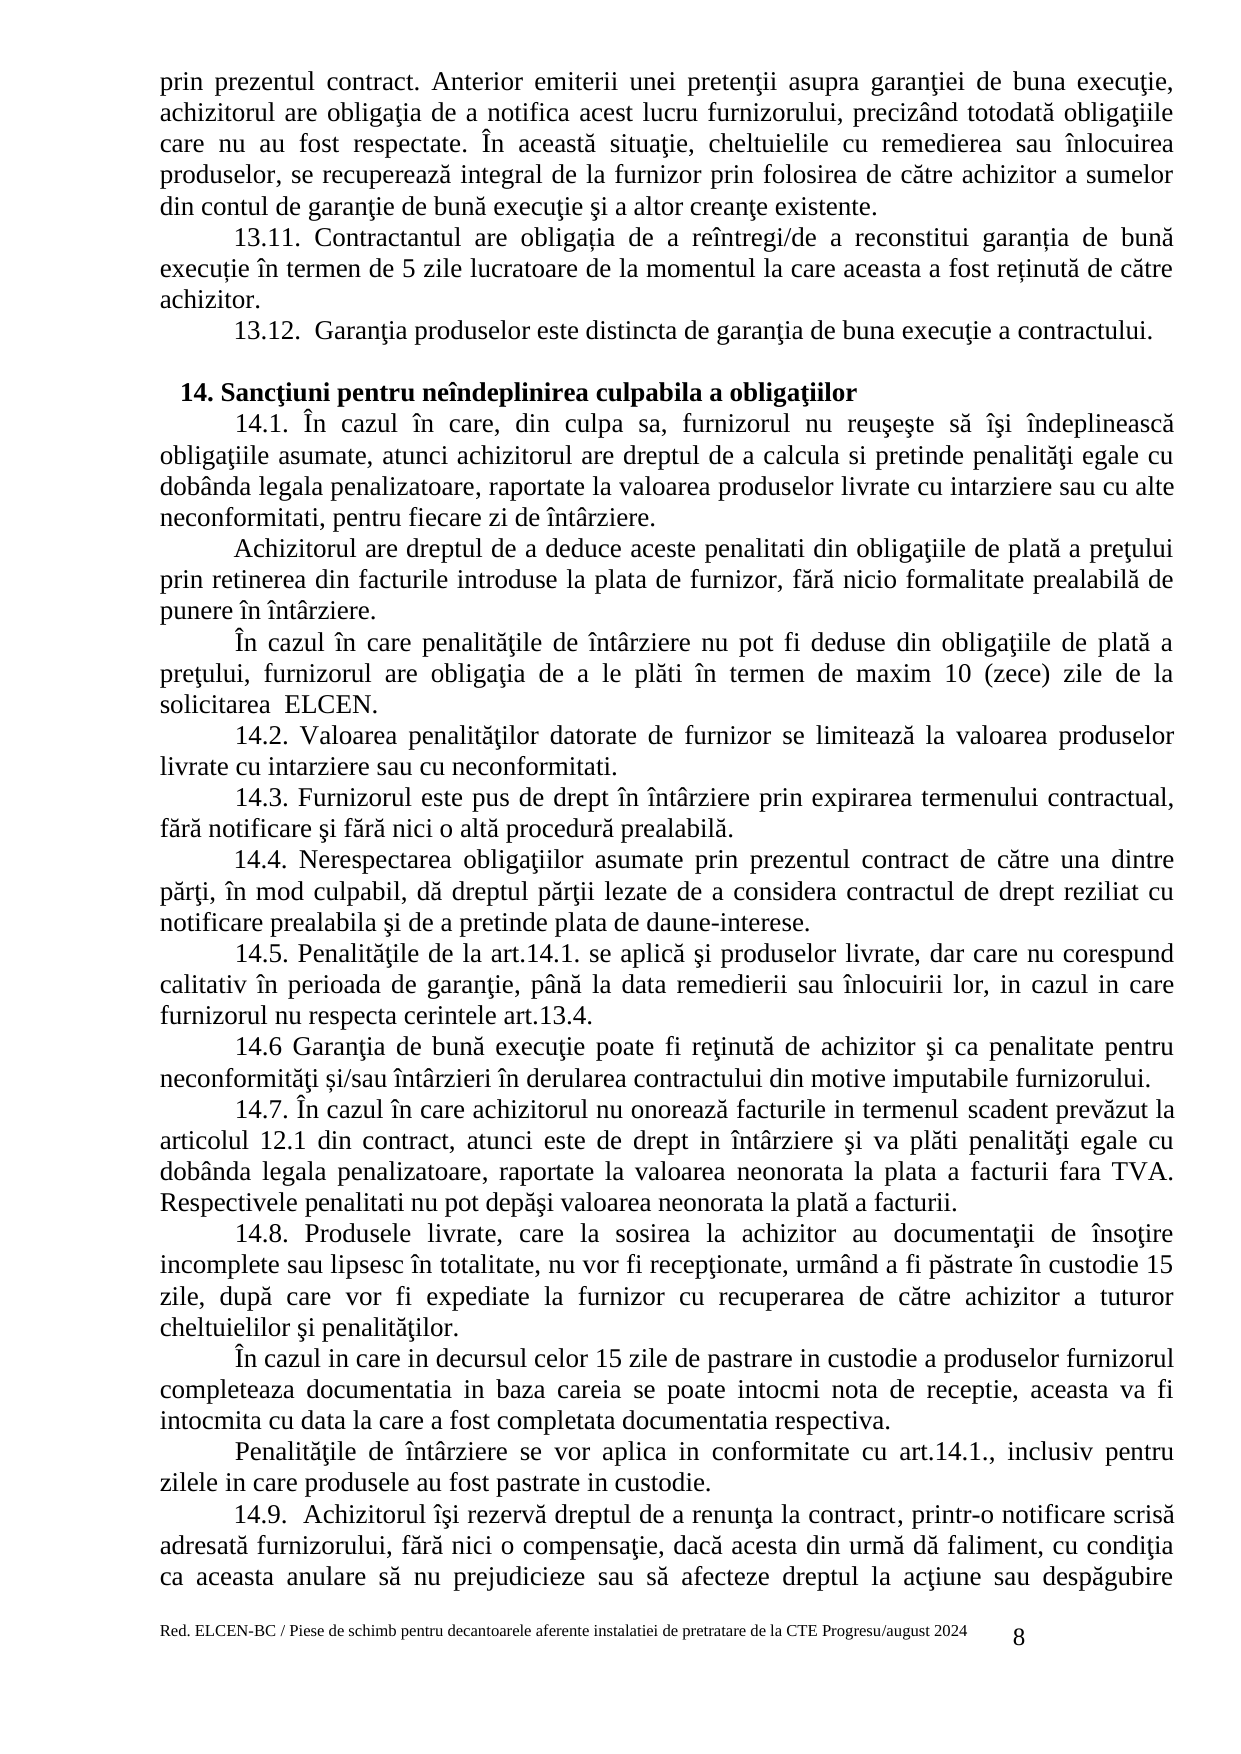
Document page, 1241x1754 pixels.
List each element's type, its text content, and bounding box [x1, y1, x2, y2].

text 14.1. În cazul în care, din culpa sa, furnizorul nu reuşeşte să îşi îndeplinească obligaţiile asumate, atunci achizitorul are dreptul de a calcula si pretinde penalităţi egale cu dobânda legala penalizatoare, raportate la valoarea produselor livrate cu intarziere sau cu alte neconformitati, pentru fiecare zi de întârziere. [159, 408, 1175, 532]
text 14.2. Valoarea penalităţilor datorate de furnizor se limitează la valoarea produselor livrate cu intarziere sau cu neconformitati. [159, 719, 1175, 781]
text 14.6 Garanţia de bună execuţie poate fi reţinută de achizitor şi ca penalitate pentru neconformităţi și/sau întârzieri în derularea contractului din motive imputabile furnizorului. [159, 1031, 1175, 1093]
text Achizitorul are dreptul de a deduce aceste penalitati din obligaţiile de plată a preţului prin retinerea din facturile introduse la plata de furnizor, fără nicio formalitate prealabilă de punere în întârziere. [159, 532, 1175, 626]
text 14.4. Nerespectarea obligaţiilor asumate prin prezentul contract de către una dintre părţi, în mod culpabil, dă dreptul părţii lezate de a considera contractul de drept reziliat cu notificare prealabila şi de a pretinde plata de daune-interese. [159, 844, 1175, 937]
text 14.3. Furnizorul este pus de drept în întârziere prin expirarea termenului contractual, fără notificare şi fără nici o altă procedură prealabilă. [159, 781, 1175, 844]
text În cazul in care in decursul celor 15 zile de pastrare in custodie a produselor furnizorul completeaza documentatia in baza careia se poate intocmi nota de receptie, aceasta va fi intocmita cu data la care a fost completata documentatia respectiva. [159, 1342, 1175, 1435]
list 13.11. Contractantul are obligația de a reîntregi/de a reconstitui garanția de bună execuție în termen de 5 zile lucratoare de la momentul la care aceasta a fost reținută de către achizitor. [159, 221, 1175, 314]
text 14.5. Penalităţile de la art.14.1. se aplică şi produselor livrate, dar care nu corespund calitativ în perioada de garanţie, până la data remedierii sau înlocuirii lor, in cazul in care furnizorul nu respecta cerintele art.13.4. [159, 937, 1175, 1031]
text Penalităţile de întârziere se vor aplica in conformitate cu art.14.1., inclusiv pentru zilele in care produsele au fost pastrate in custodie. [159, 1435, 1175, 1498]
text În cazul în care penalităţile de întârziere nu pot fi deduse din obligaţiile de plată a preţului, furnizorul are obligaţia de a le plăti în termen de maxim 10 (zece) zile de la solicitarea ELCEN. [159, 626, 1175, 719]
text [159, 1498, 1175, 1591]
text 14.7. În cazul în care achizitorul nu onorează facturile in termenul scadent prevăzut la articolul 12.1 din contract, atunci este de drept in întârziere şi va plăti penalităţi egale cu dobânda legala penalizatoare, raportate la valoarea neonorata la plata a facturii fara TVA. Respectivele penalitati nu pot depăşi valoarea neonorata la plată a facturii. [159, 1093, 1175, 1217]
text 14.8. Produsele livrate, care la sosirea la achizitor au documentaţii de însoţire incomplete sau lipsesc în totalitate, nu vor fi recepţionate, urmând a fi păstrate în custodie 15 zile, după care vor fi expediate la furnizor cu recuperarea de către achizitor a tuturor cheltuielilor şi penalităţilor. [159, 1217, 1175, 1342]
text 13.12. Garanţia produselor este distincta de garanţia de buna execuţie a contractului. [159, 314, 1175, 345]
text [159, 65, 1175, 221]
text 14. Sancţiuni pentru neîndeplinirea culpabila a obligaţiilor [159, 376, 1175, 408]
